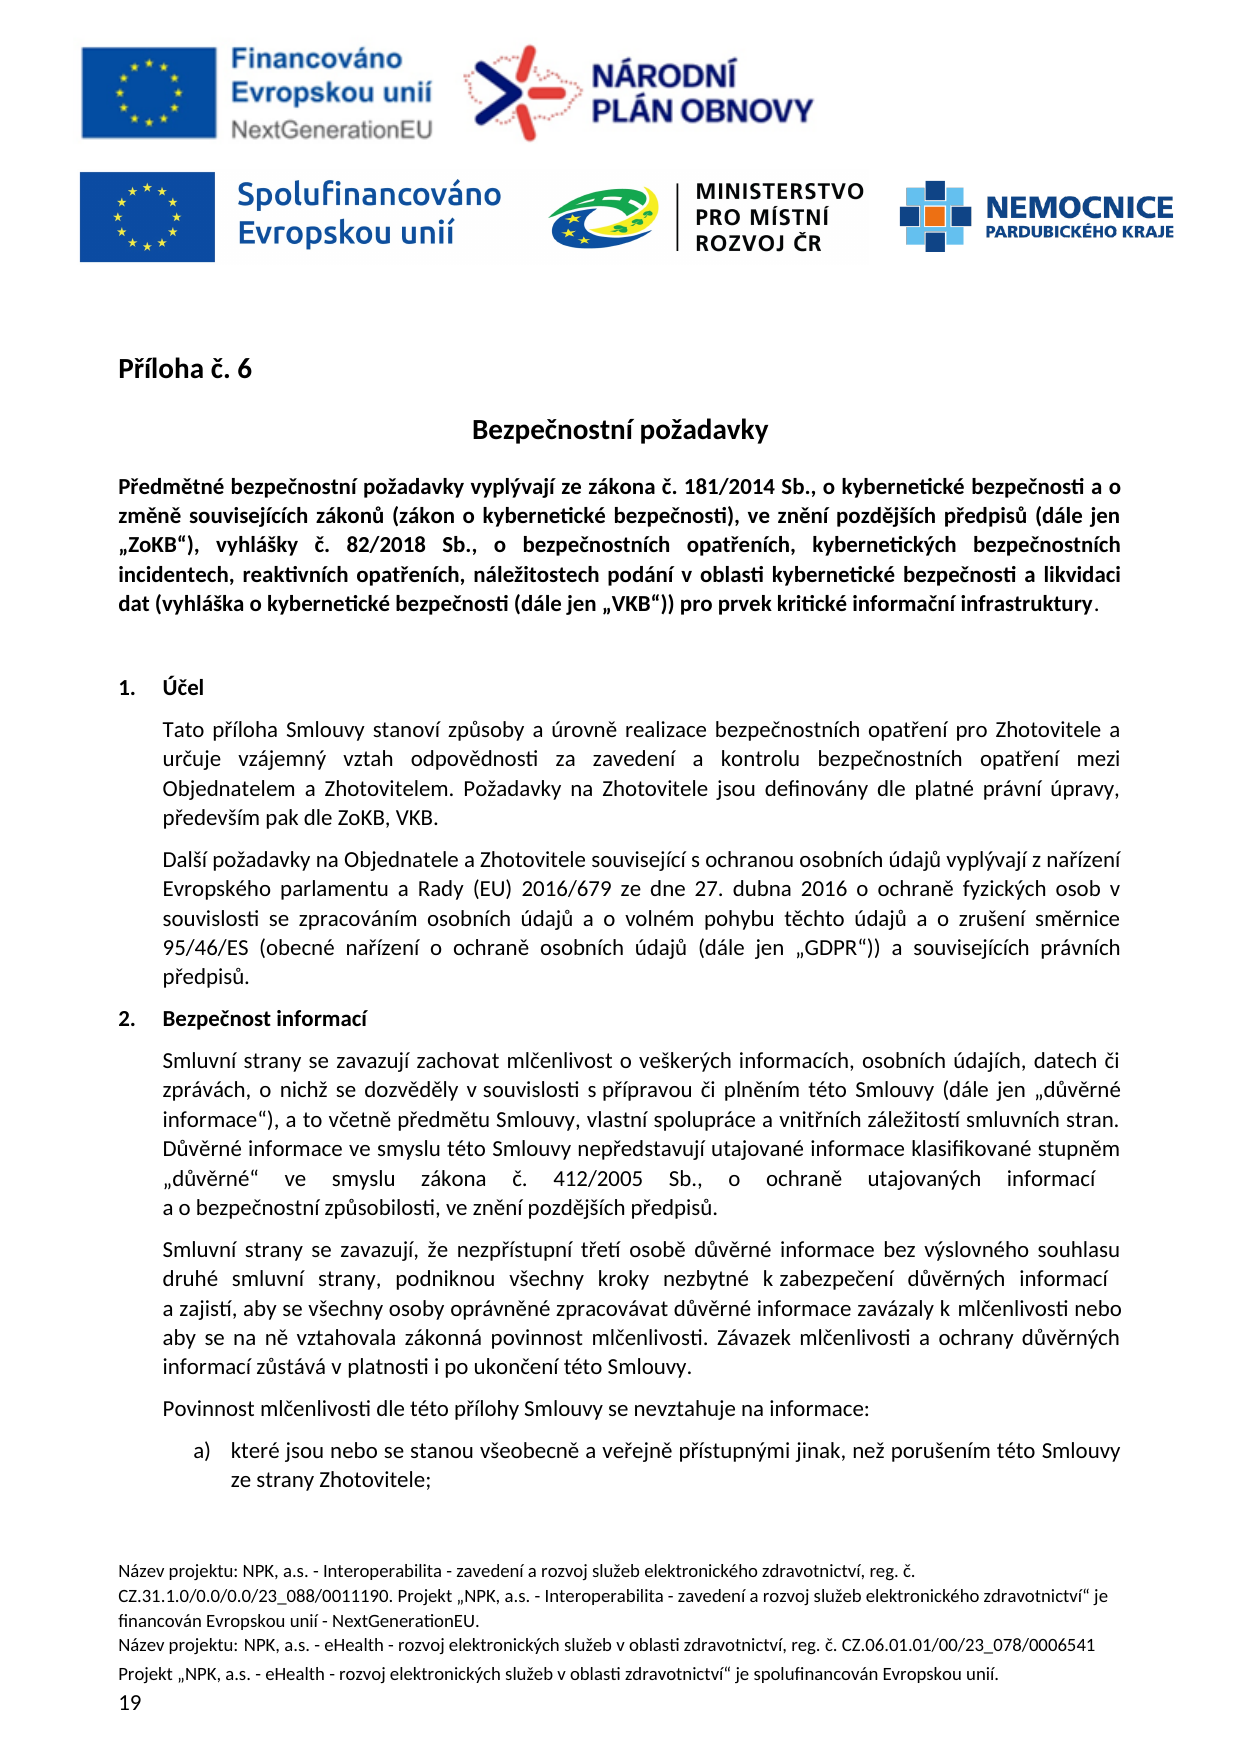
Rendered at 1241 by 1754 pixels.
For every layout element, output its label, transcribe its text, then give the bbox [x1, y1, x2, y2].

subtitle Příloha č. 6 [118, 351, 1122, 386]
picture [72, 15, 835, 167]
text Tato příloha Smlouvy stanoví způsoby a úrovně realizace bezpečnostních opatření pro Zhotovitele a určuje vzájemný vztah odpovědnosti za zavedení a kontrolu bezpečnostních opatření mezi Objednatelem a Zhotovitelem. Požadavky na Zhotovitele jsou definovány dle platné právní úpravy, především pak dle ZoKB, VKB. [162, 715, 1122, 831]
picture [77, 169, 870, 265]
text Předmětné bezpečnostní požadavky vyplývají ze zákona č. 181/2014 Sb., o kybernetické bezpečnosti a o změně souvisejících zákonů (zákon o kybernetické bezpečnosti), ve znění pozdějších předpisů (dále jen „ZoKB“), vyhlášky č. 82/2018 Sb., o bezpečnostních opatřeních, kybernetických bezpečnostních incidentech, reaktivních opatřeních, náležitostech podání v oblasti kybernetické bezpečnosti a likvidaci dat (vyhláška o kybernetické bezpečnosti (dále jen „VKB“)) pro prvek kritické informační infrastruktury. [118, 472, 1122, 617]
text Smluvní strany se zavazují, že nezpřístupní třetí osobě důvěrné informace bez výslovného souhlasu druhé smluvní strany, podniknou všechny kroky nezbytné k zabezpečení důvěrných informací a zajistí, aby se všechny osoby oprávněné zpracovávat důvěrné informace zavázaly k mlčenlivosti nebo aby se na ně vztahovala zákonná povinnost mlčenlivosti. Závazek mlčenlivosti a ochrany důvěrných informací zůstává v platnosti i po ukončení této Smlouvy. [162, 1235, 1122, 1380]
text Další požadavky na Objednatele a Zhotovitele související s ochranou osobních údajů vyplývají z nařízení Evropského parlamentu a Rady (EU) 2016/679 ze dne 27. dubna 2016 o ochraně fyzických osob v souvislosti se zpracováním osobních údajů a o volném pohybu těchto údajů a o zrušení směrnice 95/46/ES (obecné nařízení o ochraně osobních údajů (dále jen „GDPR“)) a souvisejících právních předpisů. [162, 845, 1122, 990]
list Bezpečnost informací [118, 1004, 1122, 1032]
text Smluvní strany se zavazují zachovat mlčenlivost o veškerých informacích, osobních údajích, datech či zprávách, o nichž se dozvěděly v souvislosti s přípravou či plněním této Smlouvy (dále jen „důvěrné informace“), a to včetně předmětu Smlouvy, vlastní spolupráce a vnitřních záležitostí smluvních stran. Důvěrné informace ve smyslu této Smlouvy nepředstavují utajované informace klasifikované stupněm „důvěrné“ ve smyslu zákona č. 412/2005 Sb., o ochraně utajovaných informací a o bezpečnostní způsobilosti, ve znění pozdějších předpisů. [162, 1046, 1122, 1221]
picture [898, 179, 1174, 253]
list které jsou nebo se stanou všeobecně a veřejně přístupnými jinak, než porušením této Smlouvy ze strany Zhotovitele; [193, 1436, 1122, 1493]
text Povinnost mlčenlivosti dle této přílohy Smlouvy se nevztahuje na informace: [156, 1394, 1122, 1422]
list Účel [118, 673, 1122, 701]
subtitle Bezpečnostní požadavky [118, 411, 1122, 447]
